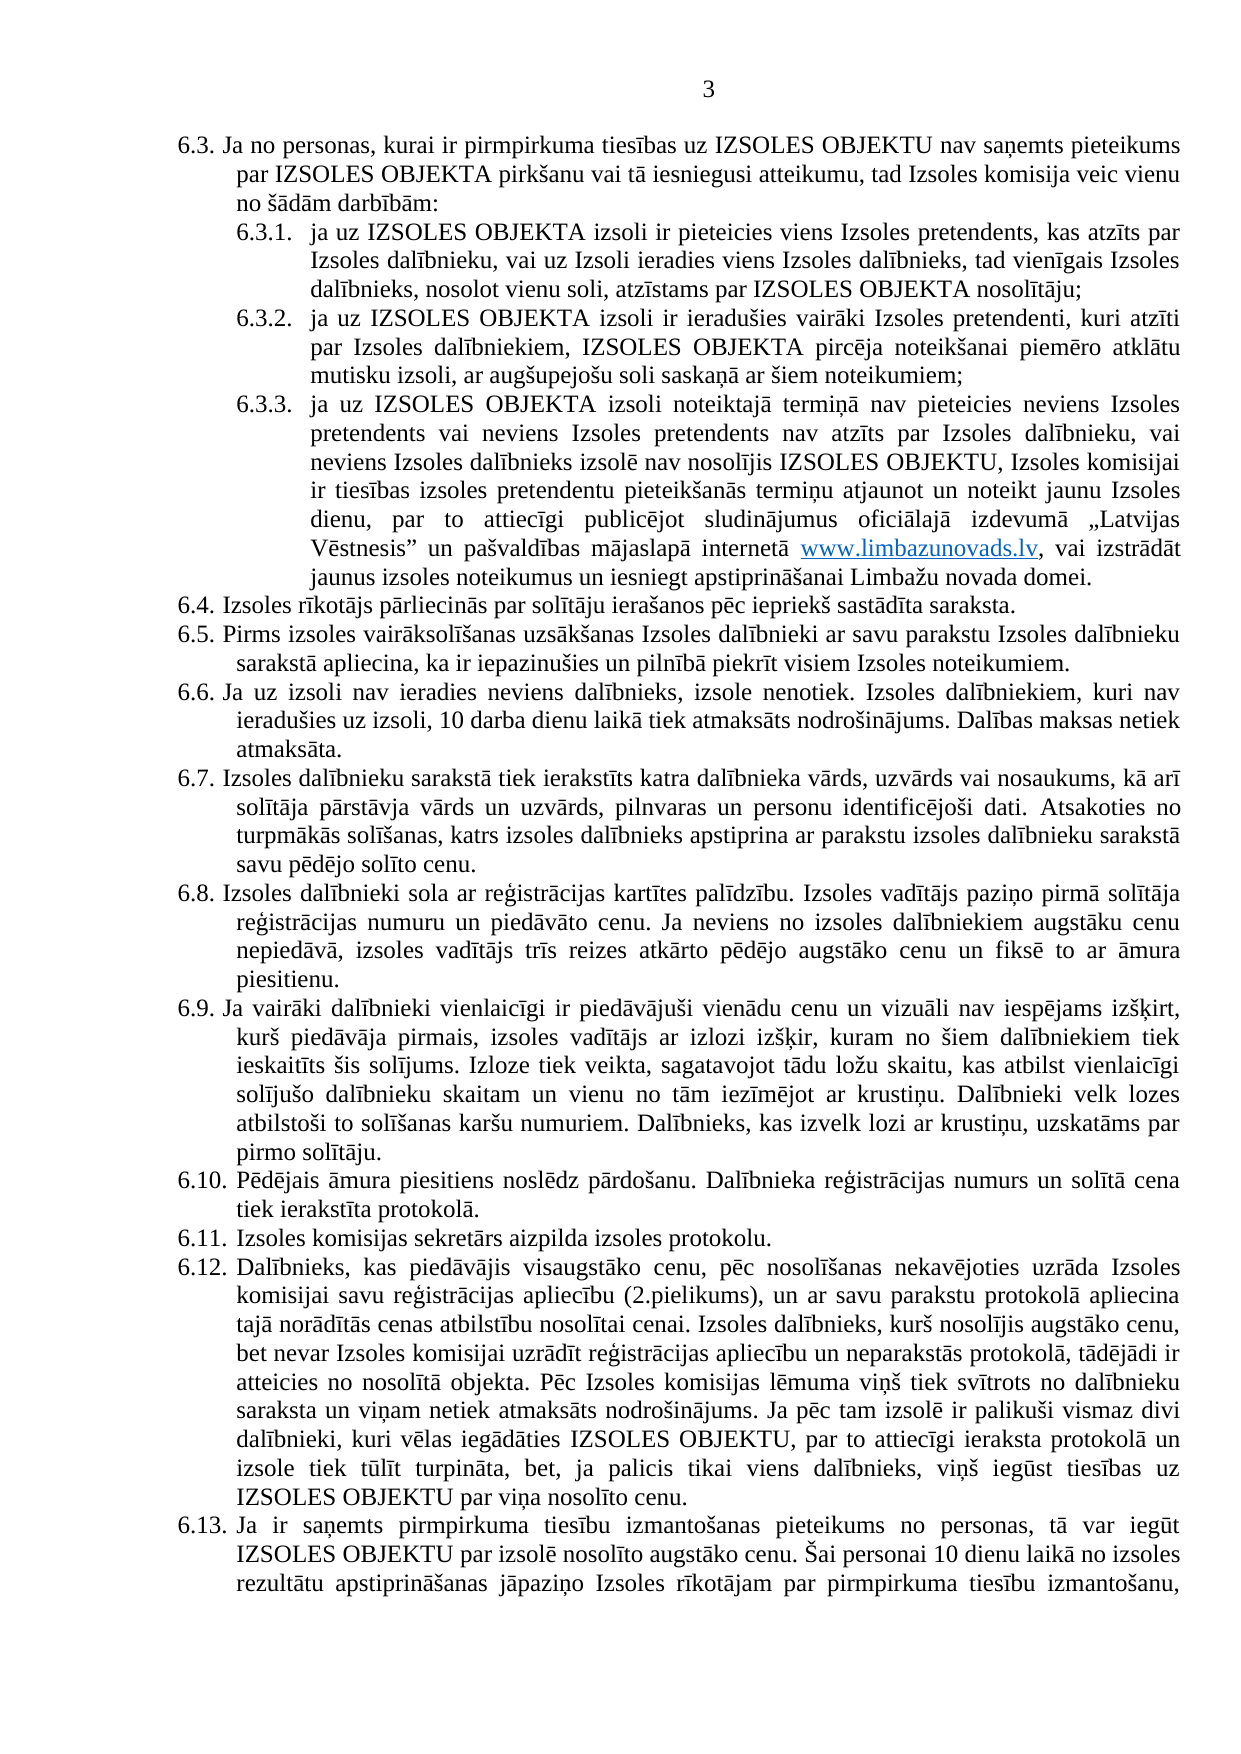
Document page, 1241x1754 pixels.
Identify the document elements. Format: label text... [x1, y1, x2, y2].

list ja uz IZSOLES OBJEKTA izsoli noteiktajā termiņā nav pieteicies neviens Izsoles pretendents vai neviens Izsoles pretendents nav atzīts par Izsoles dalībnieku, vai neviens Izsoles dalībnieks izsolē nav nosolījis IZSOLES OBJEKTU, Izsoles komisijai ir tiesības izsoles pretendentu pieteikšanās termiņu atjaunot un noteikt jaunu Izsoles dienu, par to attiecīgi publicējot sludinājumus oficiālajā izdevumā „Latvijas Vēstnesis” un pašvaldības mājaslapā internetā www.limbazunovads.lv, vai izstrādāt jaunus izsoles noteikumus un iesniegt apstiprināšanai Limbažu novada domei. [236, 389, 1181, 591]
list Dalībnieks, kas piedāvājis visaugstāko cenu, pēc nosolīšanas nekavējoties uzrāda Izsoles komisijai savu reģistrācijas apliecību (2.pielikums), un ar savu parakstu protokolā apliecina tajā norādītās cenas atbilstību nosolītai cenai. Izsoles dalībnieks, kurš nosolījis augstāko cenu, bet nevar Izsoles komisijai uzrādīt reģistrācijas apliecību un neparakstās protokolā, tādējādi ir atteicies no nosolītā objekta. Pēc Izsoles komisijas lēmuma viņš tiek svītrots no dalībnieku saraksta un viņam netiek atmaksāts nodrošinājums. Ja pēc tam izsolē ir palikuši vismaz divi dalībnieki, kuri vēlas iegādāties izsoles objektu, par to attiecīgi ieraksta protokolā un izsole tiek tūlīt turpināta, bet, ja palicis tikai viens dalībnieks, viņš iegūst tiesības uz izsoles objektu par viņa nosolīto cenu. [177, 1252, 1181, 1511]
list Izsoles dalībnieku sarakstā tiek ierakstīts katra dalībnieka vārds, uzvārds vai nosaukums, kā arī solītāja pārstāvja vārds un uzvārds, pilnvaras un personu identificējoši dati. Atsakoties no turpmākās solīšanas, katrs izsoles dalībnieks apstiprina ar parakstu izsoles dalībnieku sarakstā savu pēdējo solīto cenu. [177, 763, 1181, 878]
list Ja vairāki dalībnieki vienlaicīgi ir piedāvājuši vienādu cenu un vizuāli nav iespējams izšķirt, kurš piedāvāja pirmais, izsoles vadītājs ar izlozi izšķir, kuram no šiem dalībniekiem tiek ieskaitīts šis solījums. Izloze tiek veikta, sagatavojot tādu ložu skaitu, kas atbilst vienlaicīgi solījušo dalībnieku skaitam un vienu no tām iezīmējot ar krustiņu. Dalībnieki velk lozes atbilstoši to solīšanas karšu numuriem. Dalībnieks, kas izvelk lozi ar krustiņu, uzskatāms par pirmo solītāju. [177, 993, 1181, 1166]
list Ja no personas, kurai ir pirmpirkuma tiesības uz IZSOLES OBJEKTU nav saņemts pieteikums par IZSOLES OBJEKTA pirkšanu vai tā iesniegusi atteikumu, tad Izsoles komisija veic vienu no šādām darbībām: [177, 131, 1181, 217]
list Pirms izsoles vairāksolīšanas uzsākšanas Izsoles dalībnieki ar savu parakstu Izsoles dalībnieku sarakstā apliecina, ka ir iepazinušies un pilnībā piekrīt visiem Izsoles noteikumiem. [177, 619, 1181, 677]
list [177, 1511, 1181, 1597]
list Izsoles dalībnieki sola ar reģistrācijas kartītes palīdzību. Izsoles vadītājs paziņo pirmā solītāja reģistrācijas numuru un piedāvāto cenu. Ja neviens no izsoles dalībniekiem augstāku cenu nepiedāvā, izsoles vadītājs trīs reizes atkārto pēdējo augstāko cenu un fiksē to ar āmura piesitienu. [177, 878, 1181, 993]
list Ja uz izsoli nav ieradies neviens dalībnieks, izsole nenotiek. Izsoles dalībniekiem, kuri nav ieradušies uz izsoli, 10 darba dienu laikā tiek atmaksāts nodrošinājums. Dalības maksas netiek atmaksāta. [177, 677, 1181, 763]
list ja uz IZSOLES OBJEKTA izsoli ir pieteicies viens Izsoles pretendents, kas atzīts par Izsoles dalībnieku, vai uz Izsoli ieradies viens Izsoles dalībnieks, tad vienīgais Izsoles dalībnieks, nosolot vienu soli, atzīstams par IZSOLES OBJEKTA nosolītāju; [236, 217, 1181, 303]
list Izsoles rīkotājs pārliecinās par solītāju ierašanos pēc iepriekš sastādīta saraksta. [177, 591, 1181, 619]
list ja uz IZSOLES OBJEKTA izsoli ir ieradušies vairāki Izsoles pretendenti, kuri atzīti par Izsoles dalībniekiem, IZSOLES OBJEKTA pircēja noteikšanai piemēro atklātu mutisku izsoli, ar augšupejošu soli saskaņā ar šiem noteikumiem; [236, 303, 1181, 389]
list Izsoles komisijas sekretārs aizpilda izsoles protokolu. [177, 1223, 1181, 1252]
list Pēdējais āmura piesitiens noslēdz pārdošanu. Dalībnieka reģistrācijas numurs un solītā cena tiek ierakstīta protokolā. [177, 1166, 1181, 1223]
